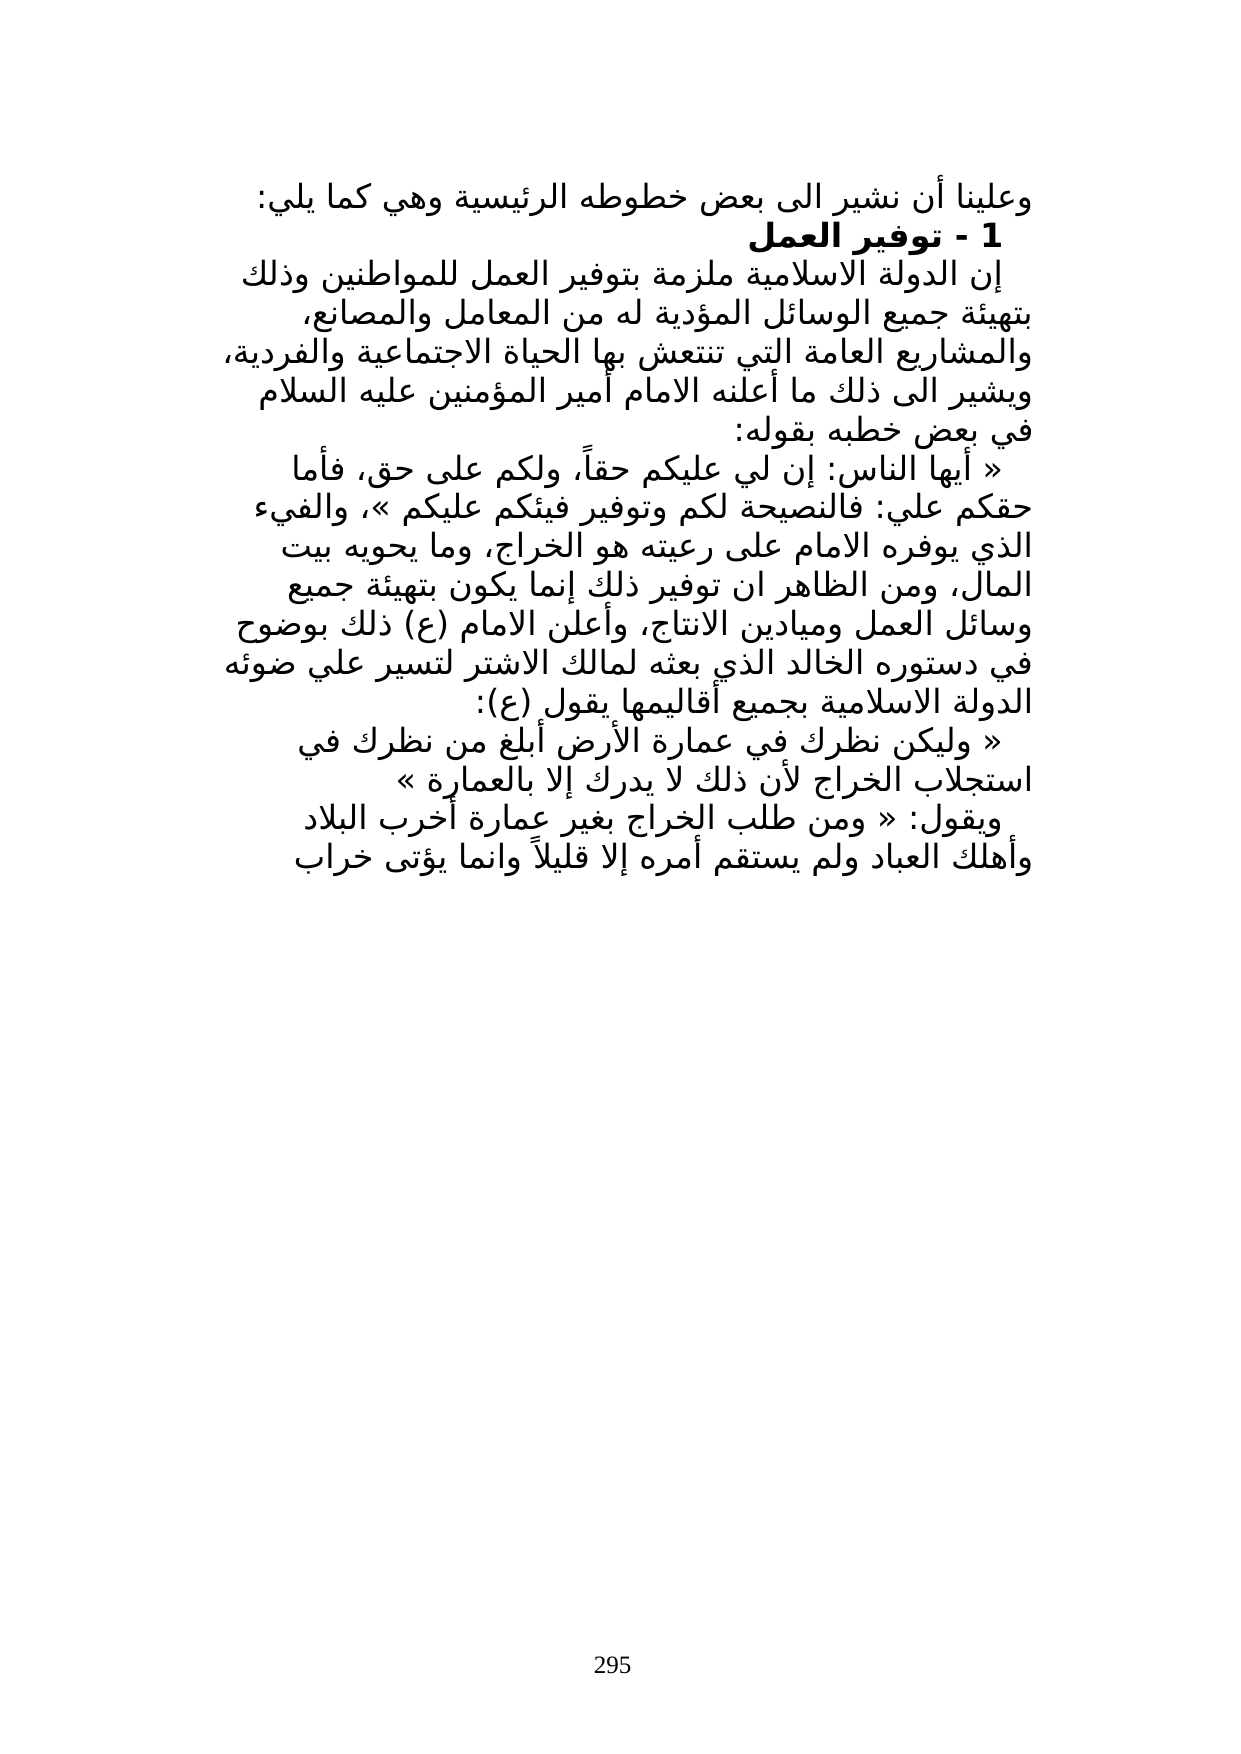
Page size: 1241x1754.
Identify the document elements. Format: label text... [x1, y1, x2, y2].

text وعلينا أن نشير الى بعض خطوطه الرئيسية وهي كما يلي: [222, 177, 1033, 216]
text « أيها الناس: إن لي عليكم حقاً، ولكم على حق، فأما حقكم علي: فالنصيحة لكم وتوفير فيئكم عليكم »، والفيء الذي يوفره الامام على رعيته هو الخراج، وما يحويه بيت المال، ومن الظاهر ان توفير ذلك إنما يكون بتهيئة جميع وسائل العمل وميادين الانتاج، وأعلن الامام (ع) ذلك بوضوح في دستوره الخالد الذي بعثه لمالك الاشتر لتسير علي ضوئه الدولة الاسلامية بجميع أقاليمها يقول (ع): [222, 449, 1033, 721]
text 1 - توفير العمل [222, 216, 1033, 255]
text ويقول: « ومن طلب الخراج بغير عمارة أخرب البلاد وأهلك العباد ولم يستقم أمره إلا قليلاً وانما يؤتى خراب [222, 799, 1033, 877]
text « وليكن نظرك في عمارة الأرض أبلغ من نظرك في استجلاب الخراج لأن ذلك لا يدرك إلا بالعمارة » [222, 721, 1033, 799]
text إن الدولة الاسلامية ملزمة بتوفير العمل للمواطنين وذلك بتهيئة جميع الوسائل المؤدية له من المعامل والمصانع، والمشاريع العامة التي تنتعش بها الحياة الاجتماعية والفردية، ويشير الى ذلك ما أعلنه الامام أمير المؤمنين عليه السلام في بعض خطبه بقوله: [222, 255, 1033, 449]
